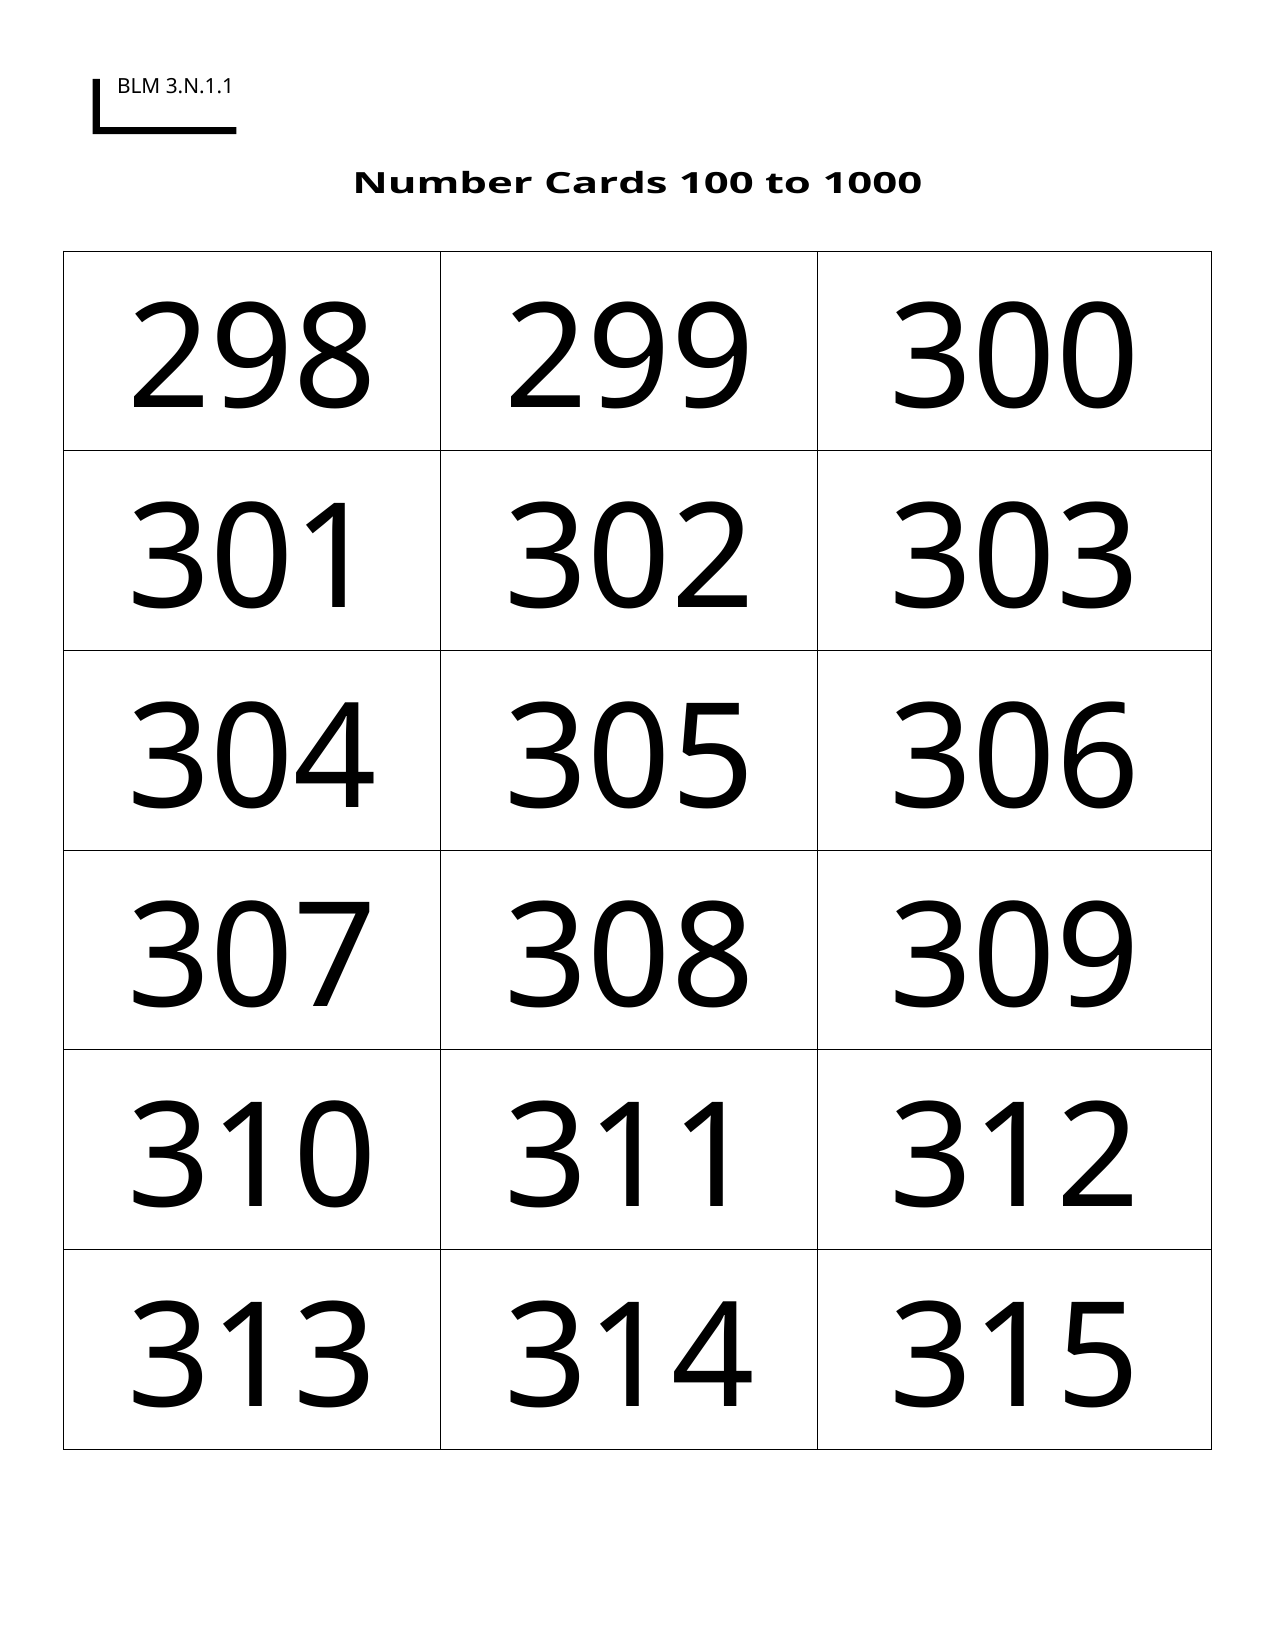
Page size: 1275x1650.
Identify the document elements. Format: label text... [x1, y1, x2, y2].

table_cell 314 [441, 1250, 817, 1449]
table_cell 313 [64, 1250, 440, 1449]
table_cell 298 [64, 252, 440, 450]
table_cell 311 [441, 1050, 817, 1249]
table_cell 307 [64, 851, 440, 1049]
table_cell 306 [818, 651, 1211, 850]
table_cell 304 [64, 651, 440, 850]
table_cell 312 [818, 1050, 1211, 1249]
table_cell 308 [441, 851, 817, 1049]
table_cell 301 [64, 451, 440, 650]
table_cell 300 [818, 252, 1211, 450]
table_cell 302 [441, 451, 817, 650]
table_cell 303 [818, 451, 1211, 650]
table_cell 310 [64, 1050, 440, 1249]
table_cell 299 [441, 252, 817, 450]
table_cell 309 [818, 851, 1211, 1049]
table_cell 305 [441, 651, 817, 850]
table_cell 315 [818, 1250, 1211, 1449]
